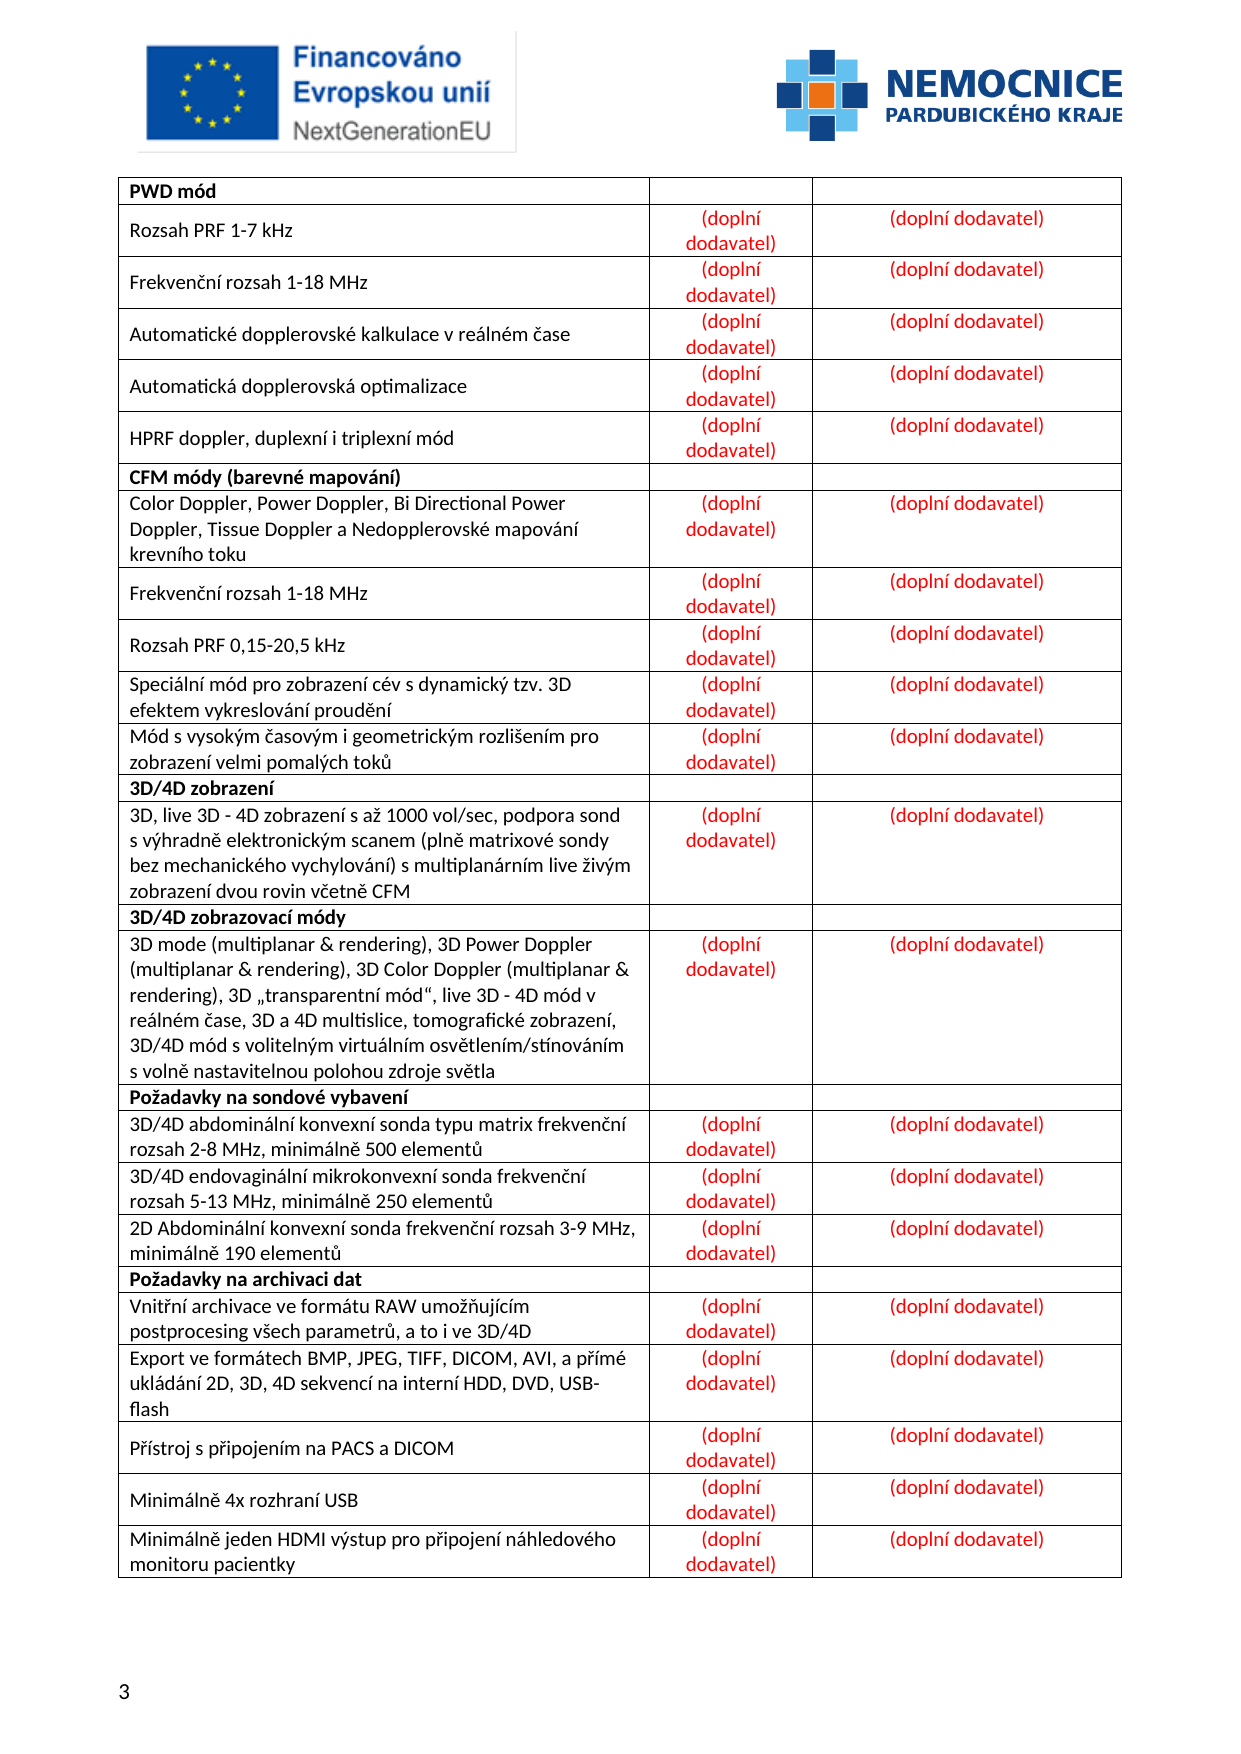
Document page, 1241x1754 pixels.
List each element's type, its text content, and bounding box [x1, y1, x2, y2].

table_cell (doplní dodavatel) [813, 724, 1121, 774]
table_cell 3D, live 3D - 4D zobrazení s až 1000 vol/sec, podpora sond s výhradně elektronickým scanem (plně matrixové sondy bez mechanického vychylování) s multiplanárním live živým zobrazení dvou rovin včetně CFM [119, 802, 649, 903]
table_cell (doplní dodavatel) [813, 931, 1121, 1083]
table_cell [813, 464, 1121, 489]
table_cell (doplní dodavatel) [650, 931, 812, 1083]
table_cell Automatické dopplerovské kalkulace v reálném čase [119, 309, 649, 359]
table_cell (doplní dodavatel) [813, 1474, 1121, 1525]
table_cell (doplní dodavatel) [813, 672, 1121, 722]
table_cell 2D Abdominální konvexní sonda frekvenční rozsah 3-9 MHz, minimálně 190 elementů [119, 1215, 649, 1266]
table_cell Přístroj s připojením na PACS a DICOM [119, 1422, 649, 1473]
table_cell (doplní dodavatel) [650, 1293, 812, 1344]
table_cell [813, 1085, 1121, 1110]
table_cell (doplní dodavatel) [813, 412, 1121, 463]
table_cell [813, 178, 1121, 204]
table_cell [650, 905, 812, 930]
table_cell Rozsah PRF 1-7 kHz [119, 205, 649, 256]
table_cell Color Doppler, Power Doppler, Bi Directional Power Doppler, Tissue Doppler a Nedopplerovské mapování krevního toku [119, 491, 649, 567]
table_cell HPRF doppler, duplexní i triplexní mód [119, 412, 649, 463]
table_cell Minimálně jeden HDMI výstup pro připojení náhledového monitoru pacientky [119, 1526, 649, 1577]
table_cell (doplní dodavatel) [650, 1526, 812, 1577]
table_cell 3D mode (multiplanar & rendering), 3D Power Doppler (multiplanar & rendering), 3D Color Doppler (multiplanar & rendering), 3D „transparentní mód“, live 3D - 4D mód v reálném čase, 3D a 4D multislice, tomografické zobrazení, 3D/4D mód s volitelným virtuálním osvětlením/stínováním s volně nastavitelnou polohou zdroje světla [119, 931, 649, 1083]
table_cell (doplní dodavatel) [813, 620, 1121, 671]
table_cell (doplní dodavatel) [813, 1163, 1121, 1214]
table_cell 3D/4D zobrazení [119, 775, 649, 801]
table_cell PWD mód [119, 178, 649, 204]
table_cell (doplní dodavatel) [813, 205, 1121, 256]
table_cell (doplní dodavatel) [813, 1215, 1121, 1266]
table_cell Frekvenční rozsah 1-18 MHz [119, 568, 649, 619]
table_cell (doplní dodavatel) [650, 1422, 812, 1473]
table_cell (doplní dodavatel) [650, 1215, 812, 1266]
table_cell [813, 905, 1121, 930]
table_cell (doplní dodavatel) [813, 1293, 1121, 1344]
picture [137, 31, 518, 154]
table_cell [650, 775, 812, 801]
table_cell Mód s vysokým časovým i geometrickým rozlišením pro zobrazení velmi pomalých toků [119, 724, 649, 774]
table_cell (doplní dodavatel) [813, 491, 1121, 567]
table_cell (doplní dodavatel) [813, 309, 1121, 359]
table_cell (doplní dodavatel) [813, 1111, 1121, 1162]
table_cell Vnitřní archivace ve formátu RAW umožňujícím postprocesing všech parametrů, a to i ve 3D/4D [119, 1293, 649, 1344]
table_cell (doplní dodavatel) [813, 802, 1121, 903]
table_cell 3D/4D endovaginální mikrokonvexní sonda frekvenční rozsah 5-13 MHz, minimálně 250 elementů [119, 1163, 649, 1214]
table_cell 3D/4D zobrazovací módy [119, 905, 649, 930]
table_cell Automatická dopplerovská optimalizace [119, 360, 649, 411]
table_cell (doplní dodavatel) [650, 257, 812, 307]
table_cell (doplní dodavatel) [650, 724, 812, 774]
table_cell (doplní dodavatel) [650, 491, 812, 567]
table_cell [813, 775, 1121, 801]
table_cell Frekvenční rozsah 1-18 MHz [119, 257, 649, 307]
table_cell (doplní dodavatel) [650, 309, 812, 359]
table_cell Požadavky na sondové vybavení [119, 1085, 649, 1110]
table_cell [813, 1267, 1121, 1292]
table_cell (doplní dodavatel) [813, 1422, 1121, 1473]
table_cell [650, 1267, 812, 1292]
table_cell (doplní dodavatel) [650, 620, 812, 671]
table_cell Speciální mód pro zobrazení cév s dynamický tzv. 3D efektem vykreslování proudění [119, 672, 649, 722]
table_cell (doplní dodavatel) [650, 1111, 812, 1162]
table_cell Rozsah PRF 0,15-20,5 kHz [119, 620, 649, 671]
table_cell (doplní dodavatel) [650, 205, 812, 256]
table_cell (doplní dodavatel) [813, 360, 1121, 411]
table_cell (doplní dodavatel) [650, 802, 812, 903]
table_cell 3D/4D abdominální konvexní sonda typu matrix frekvenční rozsah 2-8 MHz, minimálně 500 elementů [119, 1111, 649, 1162]
table_cell (doplní dodavatel) [650, 412, 812, 463]
table_cell CFM módy (barevné mapování) [119, 464, 649, 489]
table_cell (doplní dodavatel) [650, 1163, 812, 1214]
table_cell Export ve formátech BMP, JPEG, TIFF, DICOM, AVI, a přímé ukládání 2D, 3D, 4D sekvencí na interní HDD, DVD, USB-flash [119, 1345, 649, 1421]
table_cell (doplní dodavatel) [650, 360, 812, 411]
picture [775, 48, 1123, 142]
table_cell [650, 178, 812, 204]
table_cell Minimálně 4x rozhraní USB [119, 1474, 649, 1525]
table_cell (doplní dodavatel) [813, 257, 1121, 307]
table_cell (doplní dodavatel) [650, 672, 812, 722]
table_cell [650, 464, 812, 489]
table_cell (doplní dodavatel) [650, 568, 812, 619]
table_cell (doplní dodavatel) [650, 1345, 812, 1421]
table_cell (doplní dodavatel) [813, 1526, 1121, 1577]
table_cell (doplní dodavatel) [650, 1474, 812, 1525]
table_cell (doplní dodavatel) [813, 1345, 1121, 1421]
table_cell Požadavky na archivaci dat [119, 1267, 649, 1292]
table_cell (doplní dodavatel) [813, 568, 1121, 619]
table_cell [650, 1085, 812, 1110]
